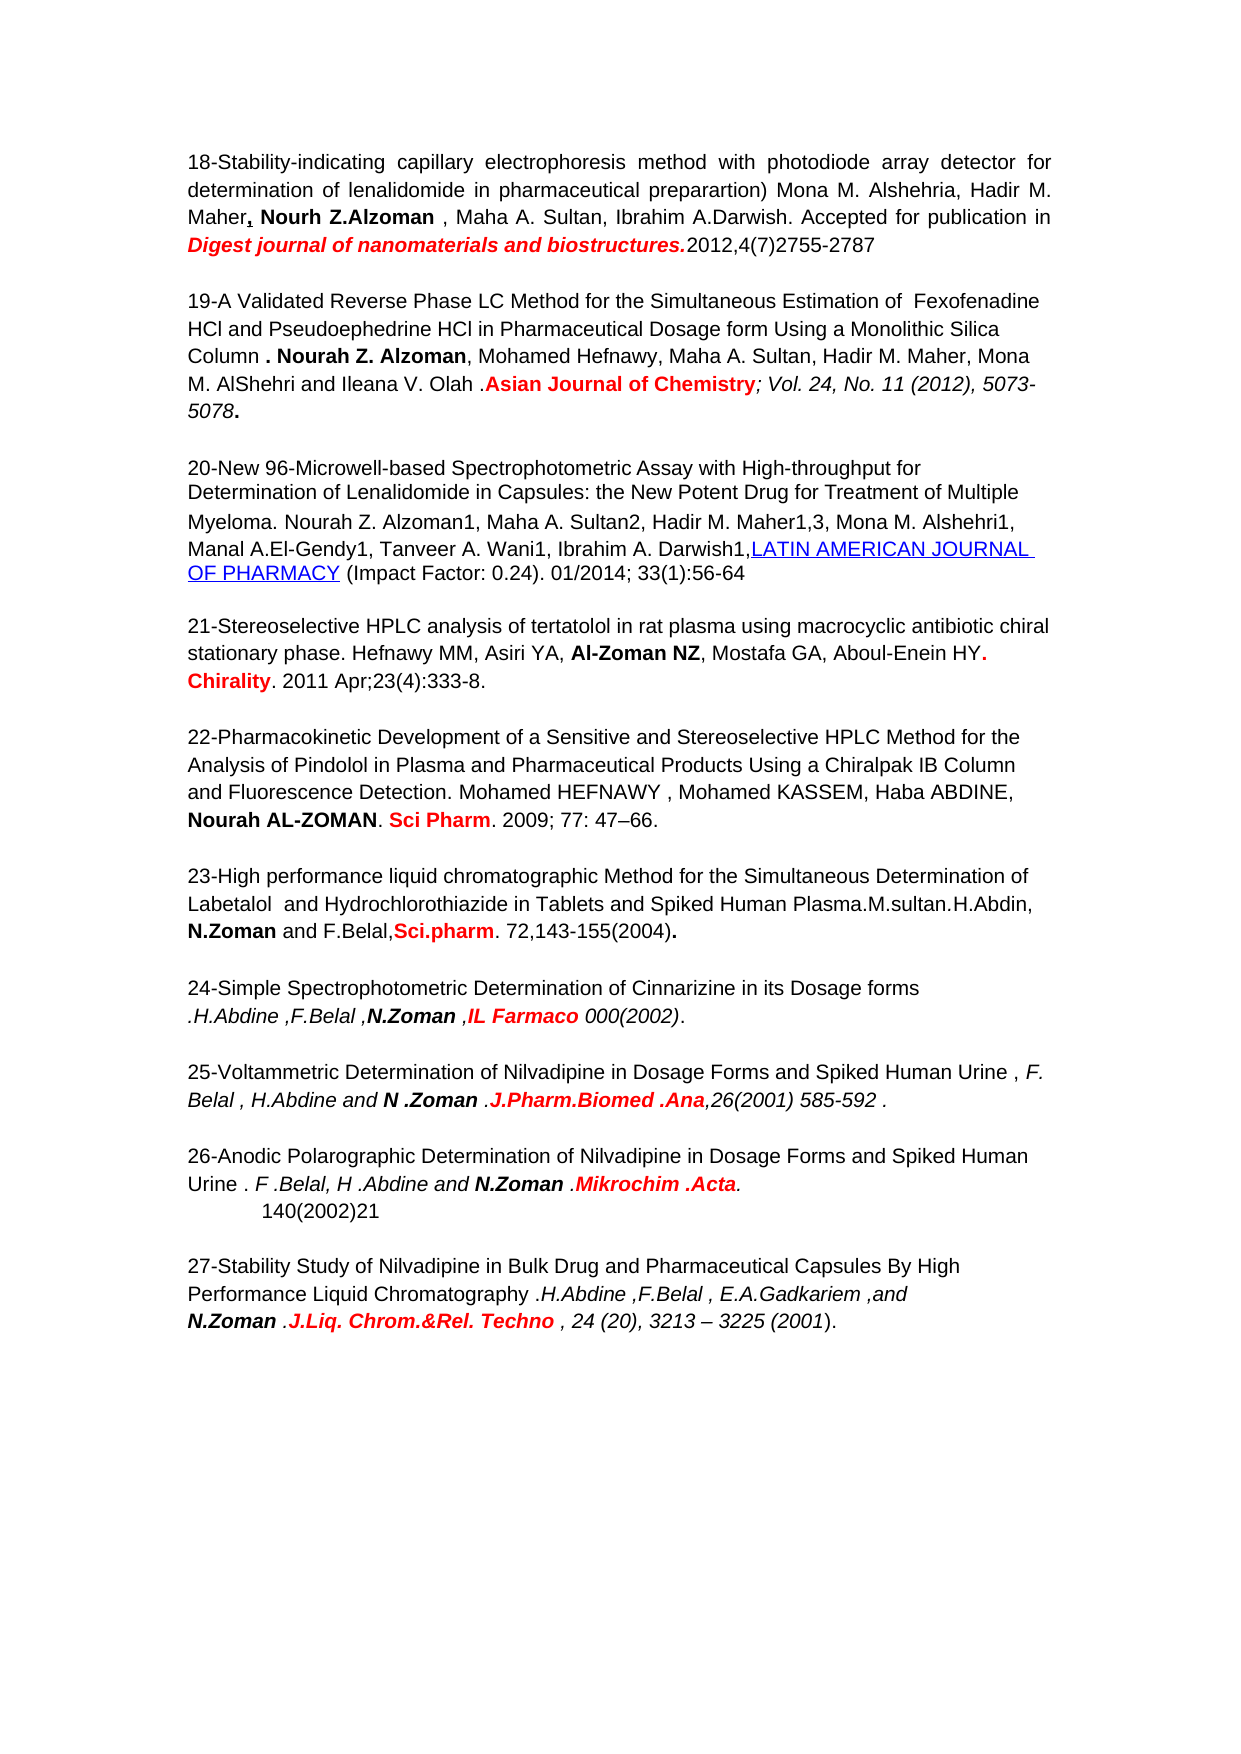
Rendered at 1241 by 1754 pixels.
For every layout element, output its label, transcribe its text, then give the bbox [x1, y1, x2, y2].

text 27-Stability Study of Nilvadipine in Bulk Drug and Pharmaceutical Capsules By High Performance Liquid Chromatography .H.Abdine ,F.Belal , E.A.Gadkariem ,and N.Zoman .J.Liq. Chrom.&Rel. Techno , 24 (20), 3213 – 3225 (2001). [187, 1254, 1053, 1333]
text 21-Stereoselective HPLC analysis of tertatolol in rat plasma using macrocyclic antibiotic chiral stationary phase. Hefnawy MM, Asiri YA, Al-Zoman NZ, Mostafa GA, Aboul-Enein HY. Chirality. 2011 Apr;23(4):333-8. [187, 613, 1053, 692]
text 140(2002)21 [261, 1199, 1053, 1223]
text 23-High performance liquid chromatographic Method for the Simultaneous Determination of Labetalol and Hydrochlorothiazide in Tablets and Spiked Human Plasma.M.sultan.H.Abdin, N.Zoman and F.Belal,Sci.pharm. 72,143-155(2004). [187, 864, 1053, 943]
text 20-New 96-Microwell-based Spectrophotometric Assay with High-throughput for Determination of Lenalidomide in Capsules: the New Potent Drug for Treatment of Multiple Myeloma. Nourah Z. Alzoman1, Maha A. Sultan2, Hadir M. Maher1,3, Mona M. Alshehri1, Manal A.El-Gendy1, Tanveer A. Wani1, Ibrahim A. Darwish1,LATIN AMERICAN JOURNAL OF PHARMACY (Impact Factor: 0.24). 01/2014; 33(1):56-64 [187, 456, 1053, 584]
text 19-A Validated Reverse Phase LC Method for the Simultaneous Estimation of Fexofenadine HCl and Pseudoephedrine HCl in Pharmaceutical Dosage form Using a Monolithic Silica Column . Nourah Z. Alzoman, Mohamed Hefnawy, Maha A. Sultan, Hadir M. Maher, Mona M. AlShehri and Ileana V. Olah .Asian Journal of Chemistry; Vol. 24, No. 11 (2012), 5073-5078. [187, 289, 1053, 423]
text 26-Anodic Polarographic Determination of Nilvadipine in Dosage Forms and Spiked Human Urine . F .Belal, H .Abdine and N.Zoman .Mikrochim .Acta. [187, 1144, 1053, 1196]
text 24-Simple Spectrophotometric Determination of Cinnarizine in its Dosage forms .H.Abdine ,F.Belal ,N.Zoman ,IL Farmaco 000(2002). [187, 976, 1053, 1027]
text 18-Stability-indicating capillary electrophoresis method with photodiode array detector for determination of lenalidomide in pharmaceutical preparartion) Mona M. Alshehria, Hadir M. Maher, Nourh Z.Alzoman , Maha A. Sultan, Ibrahim A.Darwish. Accepted for publication in Digest journal of nanomaterials and biostructures.2012,4(7)2755-2787 [187, 150, 1053, 256]
text 25-Voltammetric Determination of Nilvadipine in Dosage Forms and Spiked Human Urine , F. Belal , H.Abdine and N .Zoman .J.Pharm.Biomed .Ana,26(2001) 585-592 . [187, 1060, 1053, 1112]
text 22-Pharmacokinetic Development of a Sensitive and Stereoselective HPLC Method for the Analysis of Pindolol in Plasma and Pharmaceutical Products Using a Chiralpak IB Column and Fluorescence Detection. Mohamed HEFNAWY , Mohamed KASSEM, Haba ABDINE, Nourah AL-ZOMAN. Sci Pharm. 2009; 77: 47–66. [187, 725, 1053, 832]
